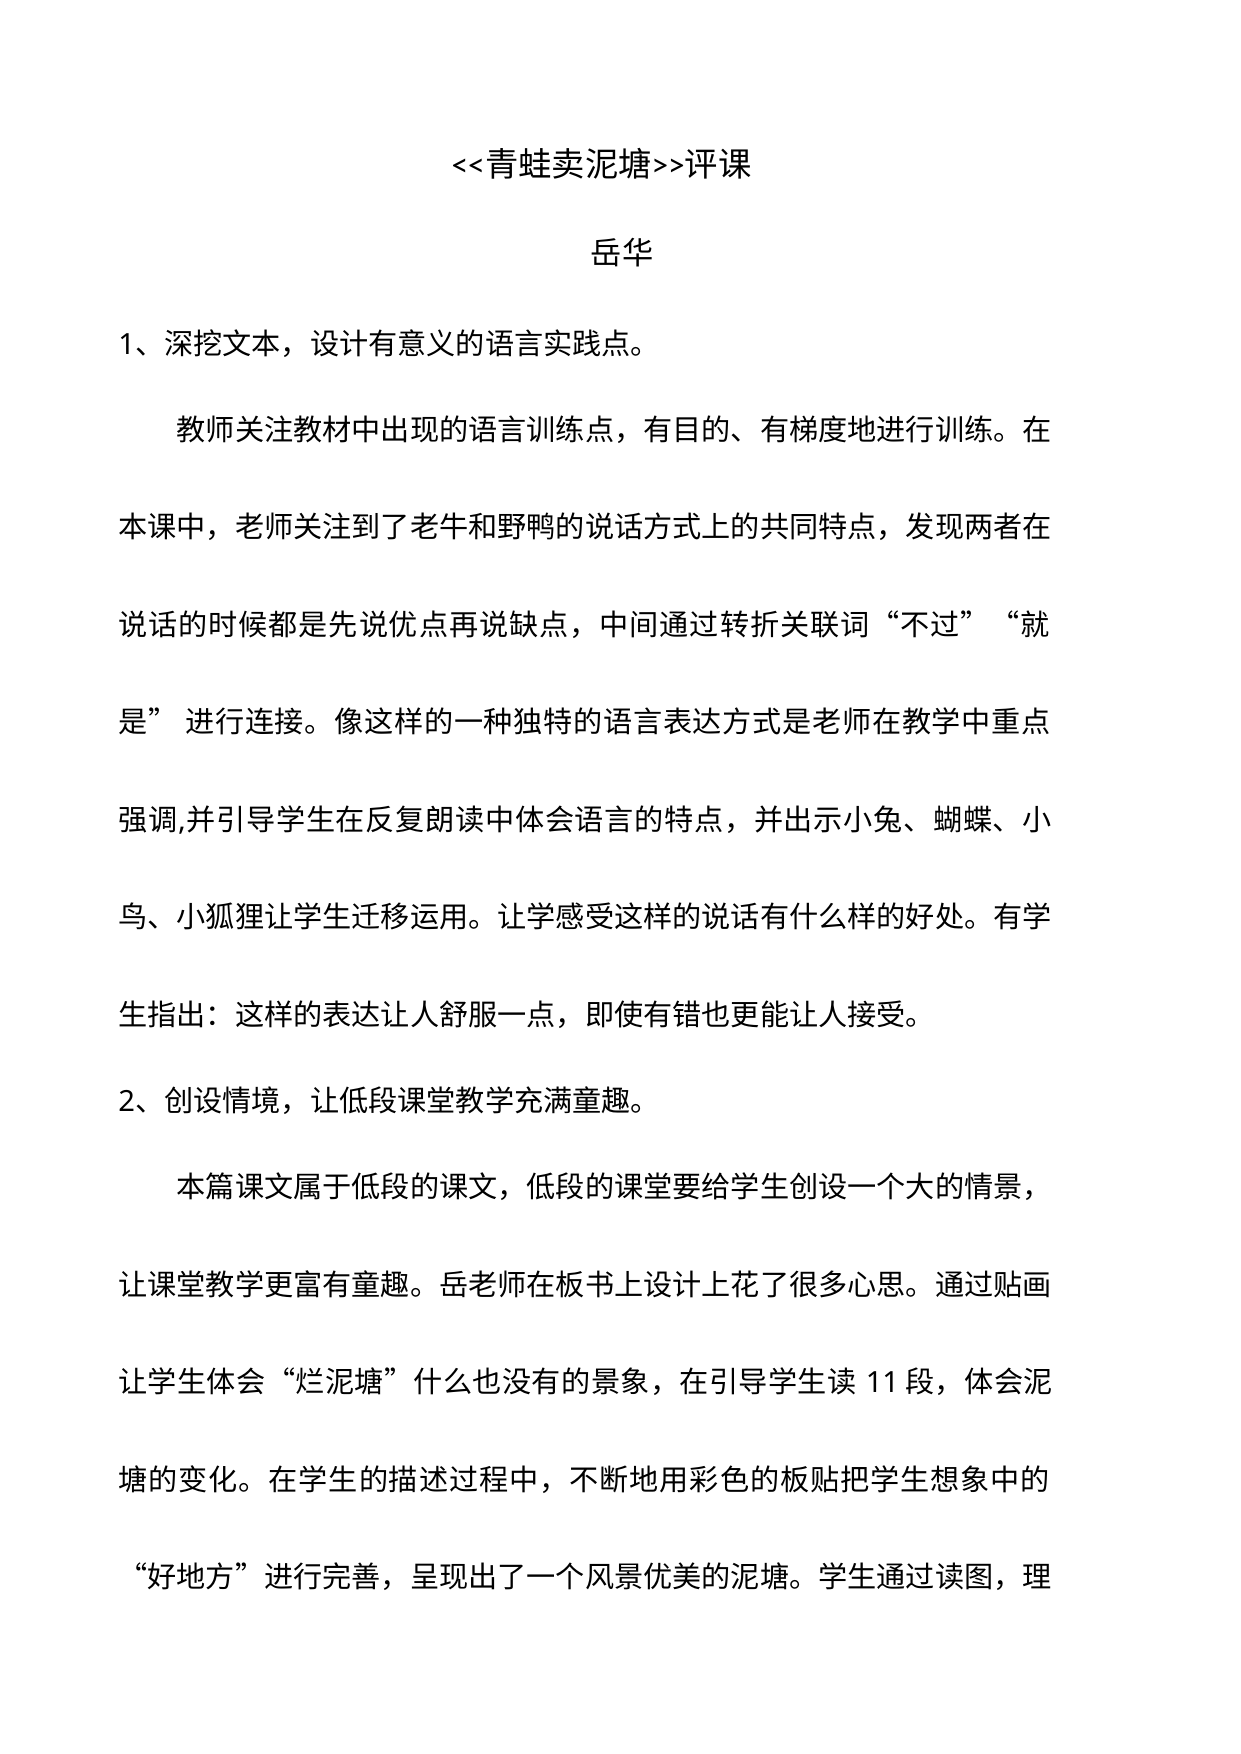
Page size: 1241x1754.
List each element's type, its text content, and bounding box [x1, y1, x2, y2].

text 2、创设情境，让低段课堂教学充满童趣。 [118, 1066, 1053, 1131]
text 教师关注教材中出现的语言训练点，有目的、有梯度地进行训练。在本课中，老师关注到了老牛和野鸭的说话方式上的共同特点，发现两者在说话的时候都是先说优点再说缺点，中间通过转折关联词“不过”“就是” 进行连接。像这样的一种独特的语言表达方式是老师在教学中重点强调,并引导学生在反复朗读中体会语言的特点，并出示小兔、蝴蝶、小鸟、小狐狸让学生迁移运用。让学感受这样的说话有什么样的好处。有学生指出：这样的表达让人舒服一点，即使有错也更能让人接受。 [118, 395, 1053, 1045]
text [118, 1152, 1053, 1607]
text 岳华 [118, 218, 1053, 283]
text <<青蛙卖泥塘>>评课 [118, 129, 1053, 194]
text 1、深挖文本，设计有意义的语言实践点。 [118, 309, 1053, 374]
